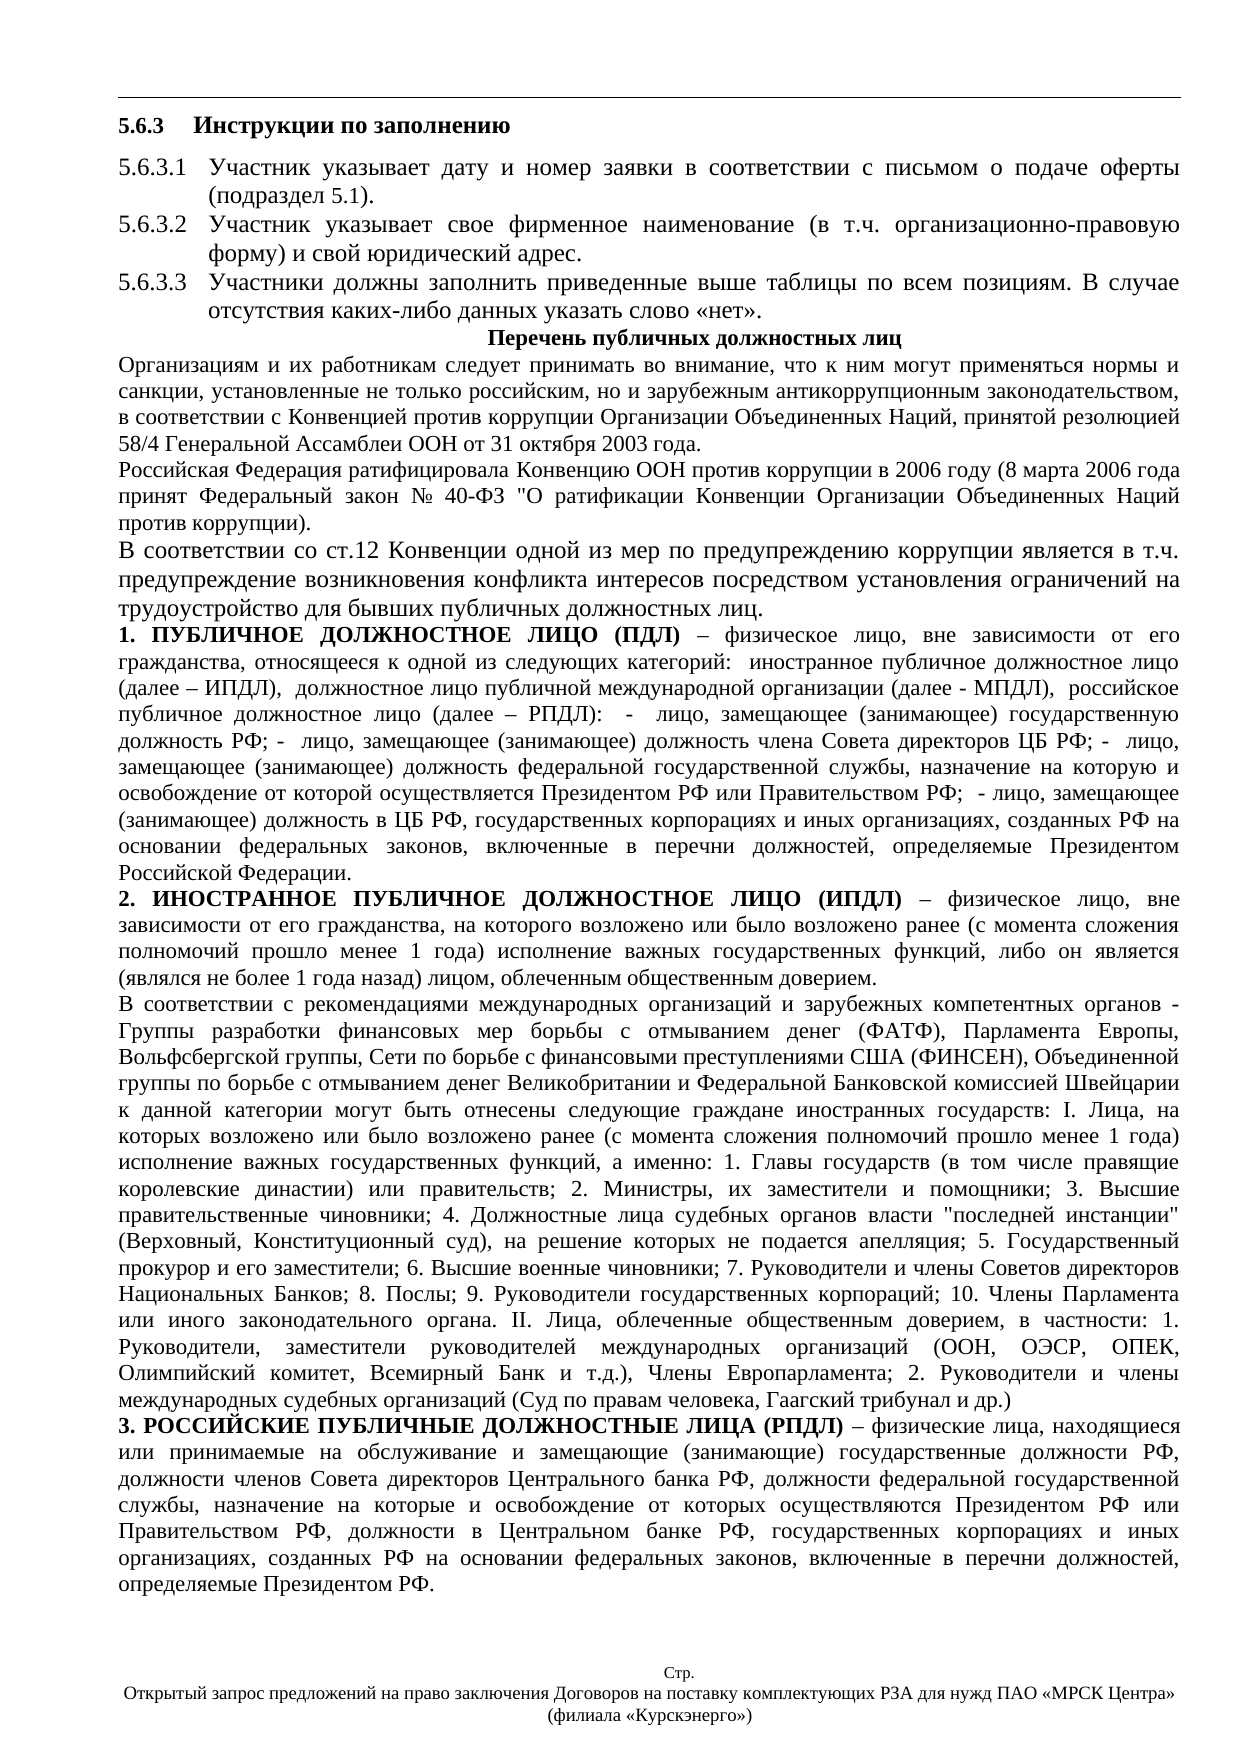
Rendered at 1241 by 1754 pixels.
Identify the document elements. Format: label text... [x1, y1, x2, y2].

subtitle Инструкции по заполнению [118, 111, 1181, 139]
text Организациям и их работникам следует принимать во внимание, что к ним могут применяться нормы и санкции, установленные не только российским, но и зарубежным антикоррупционным законодательством, в соответствии с Конвенцией против коррупции Организации Объединенных Наций, принятой резолюцией 58/4 Генеральной Ассамблеи ООН от 31 октября 2003 года. [118, 351, 1181, 456]
text 1. ПУБЛИЧНОЕ ДОЛЖНОСТНОЕ ЛИЦО (ПДЛ) – физическое лицо, вне зависимости от его гражданства, относящееся к одной из следующих категорий: иностранное публичное должностное лицо (далее – ИПДЛ), должностное лицо публичной международной организации (далее - МПДЛ), российское публичное должностное лицо (далее – РПДЛ): - лицо, замещающее (занимающее) государственную должность РФ; - лицо, замещающее (занимающее) должность члена Совета директоров ЦБ РФ; - лицо, замещающее (занимающее) должность федеральной государственной службы, назначение на которую и освобождение от которой осуществляется Президентом РФ или Правительством РФ; - лицо, замещающее (занимающее) должность в ЦБ РФ, государственных корпорациях и иных организациях, созданных РФ на основании федеральных законов, включенные в перечни должностей, определяемые Президентом Российской Федерации. [118, 621, 1181, 885]
text В соответствии со ст.12 Конвенции одной из мер по предупреждению коррупции является в т.ч. предупреждение возникновения конфликта интересов посредством установления ограничений на трудоустройство для бывших публичных должностных лиц. [118, 535, 1181, 621]
text В соответствии с рекомендациями международных организаций и зарубежных компетентных органов - Группы разработки финансовых мер борьбы с отмыванием денег (ФАТФ), Парламента Европы, Вольфсбергской группы, Сети по борьбе с финансовыми преступлениями США (ФИНСЕН), Объединенной группы по борьбе с отмыванием денег Великобритании и Федеральной Банковской комиссией Швейцарии к данной категории могут быть отнесены следующие граждане иностранных государств: I. Лица, на которых возложено или было возложено ранее (с момента сложения полномочий прошло менее 1 года) исполнение важных государственных функций, а именно: 1. Главы государств (в том числе правящие королевские династии) или правительств; 2. Министры, их заместители и помощники; 3. Высшие правительственные чиновники; 4. Должностные лица судебных органов власти "последней инстанции" (Верховный, Конституционный суд), на решение которых не подается апелляция; 5. Государственный прокурор и его заместители; 6. Высшие военные чиновники; 7. Руководители и члены Советов директоров Национальных Банков; 8. Послы; 9. Руководители государственных корпораций; 10. Члены Парламента или иного законодательного органа. II. Лица, облеченные общественным доверием, в частности: 1. Руководители, заместители руководителей международных организаций (ООН, ОЭСР, ОПЕК, Олимпийский комитет, Всемирный Банк и т.д.), Члены Европарламента; 2. Руководители и члены международных судебных организаций (Суд по правам человека, Гаагский трибунал и др.) [118, 990, 1181, 1412]
list Перечень публичных должностных лиц [208, 324, 1181, 351]
text Российская Федерация ратифицировала Конвенцию ООН против коррупции в 2006 году (8 марта 2006 года принят Федеральный закон № 40-ФЗ "О ратификации Конвенции Организации Объединенных Наций против коррупции). [118, 456, 1181, 535]
list Участник указывает дату и номер заявки в соответствии с письмом о подаче оферты (подраздел 5.1). [118, 152, 1181, 209]
list Участники должны заполнить приведенные выше таблицы по всем позициям. В случае отсутствия каких-либо данных указать слово «нет». [118, 267, 1181, 324]
list Участник указывает свое фирменное наименование (в т.ч. организационно-правовую форму) и свой юридический адрес. [118, 209, 1181, 267]
text 2. ИНОСТРАННОЕ ПУБЛИЧНОЕ ДОЛЖНОСТНОЕ ЛИЦО (ИПДЛ) – физическое лицо, вне зависимости от его гражданства, на которого возложено или было возложено ранее (с момента сложения полномочий прошло менее 1 года) исполнение важных государственных функций, либо он является (являлся не более 1 года назад) лицом, облеченным общественным доверием. [118, 885, 1181, 990]
text 3. РОССИЙСКИЕ ПУБЛИЧНЫЕ ДОЛЖНОСТНЫЕ ЛИЦА (РПДЛ) – физические лица, находящиеся или принимаемые на обслуживание и замещающие (занимающие) государственные должности РФ, должности членов Совета директоров Центрального банка РФ, должности федеральной государственной службы, назначение на которые и освобождение от которых осуществляются Президентом РФ или Правительством РФ, должности в Центральном банке РФ, государственных корпорациях и иных организациях, созданных РФ на основании федеральных законов, включенные в перечни должностей, определяемые Президентом РФ. [118, 1412, 1181, 1596]
